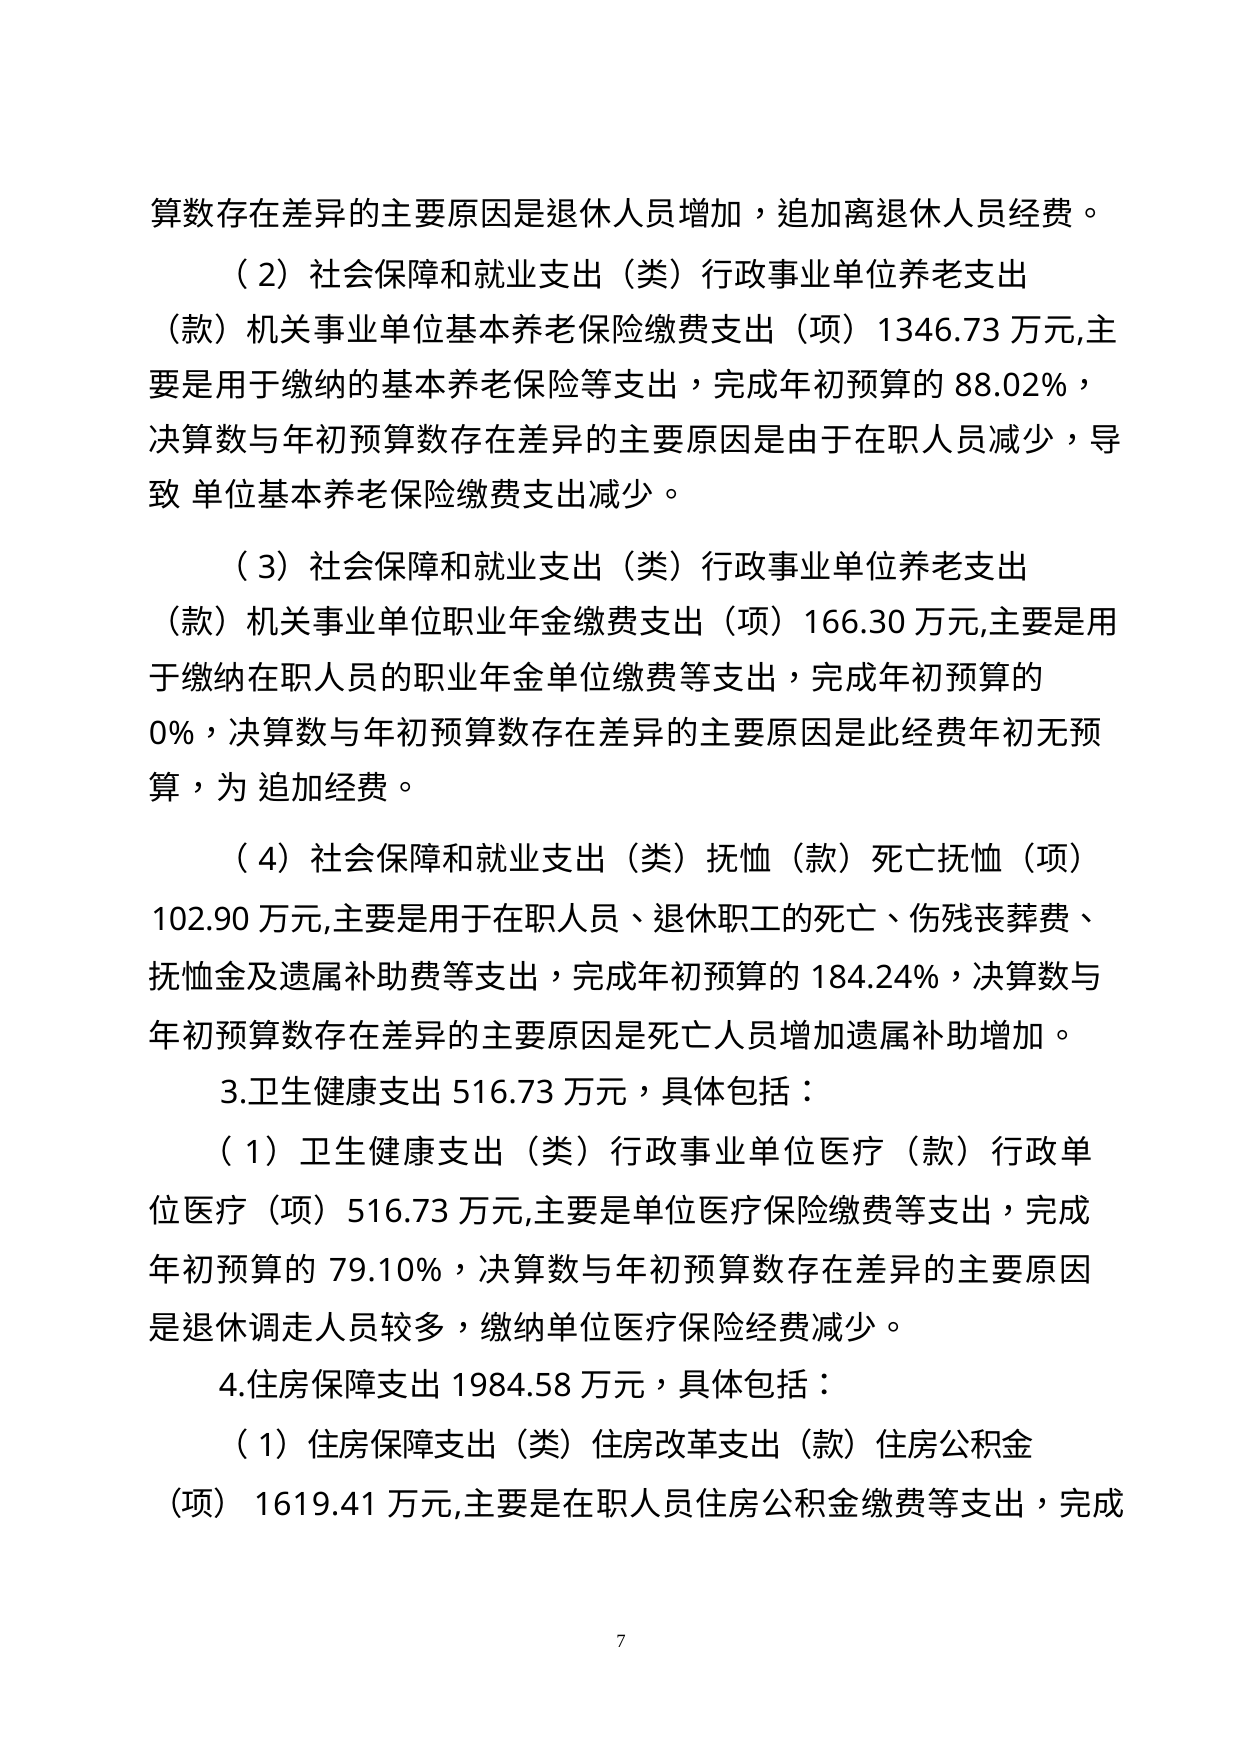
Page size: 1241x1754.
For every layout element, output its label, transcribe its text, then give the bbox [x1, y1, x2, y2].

text 102.90 万元,主要是用于在职人员、退休职工的死亡、伤残丧葬费、抚恤金及遗属补助费等支出，完成年初预算的 184.24%，决算数与年初预算数存在差异的主要原因是死亡人员增加遗属补助增加。 [149, 896, 1103, 1057]
text 算数存在差异的主要原因是退休人员增加，追加离退休人员经费。 [150, 194, 1125, 234]
text 3.卫生健康支出 516.73 万元，具体包括： [220, 1071, 1125, 1112]
text （ 1）卫生健康支出（类）行政事业单位医疗（款）行政单位医疗（项）516.73 万元,主要是单位医疗保险缴费等支出，完成年初预算的 79.10%，决算数与年初预算数存在差异的主要原因是退休调走人员较多，缴纳单位医疗保险经费减少。 [149, 1129, 1093, 1349]
text 4.住房保障支出 1984.58 万元，具体包括： [218, 1364, 1125, 1404]
text （ 2）社会保障和就业支出（类）行政事业单位养老支出（款）机关事业单位基本养老保险缴费支出（项）1346.73 万元,主要是用于缴纳的基本养老保险等支出，完成年初预算的 88.02%，决算数与年初预算数存在差异的主要原因是由于在职人员减少，导致 单位基本养老保险缴费支出减少。 [148, 252, 1125, 516]
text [150, 1422, 1125, 1525]
text （ 3）社会保障和就业支出（类）行政事业单位养老支出（款）机关事业单位职业年金缴费支出（项）166.30 万元,主要是用于缴纳在职人员的职业年金单位缴费等支出，完成年初预算的 0%，决算数与年初预算数存在差异的主要原因是此经费年初无预算，为 追加经费。 [148, 544, 1125, 809]
text （ 4）社会保障和就业支出（类）抚恤（款）死亡抚恤（项） [217, 838, 1125, 878]
